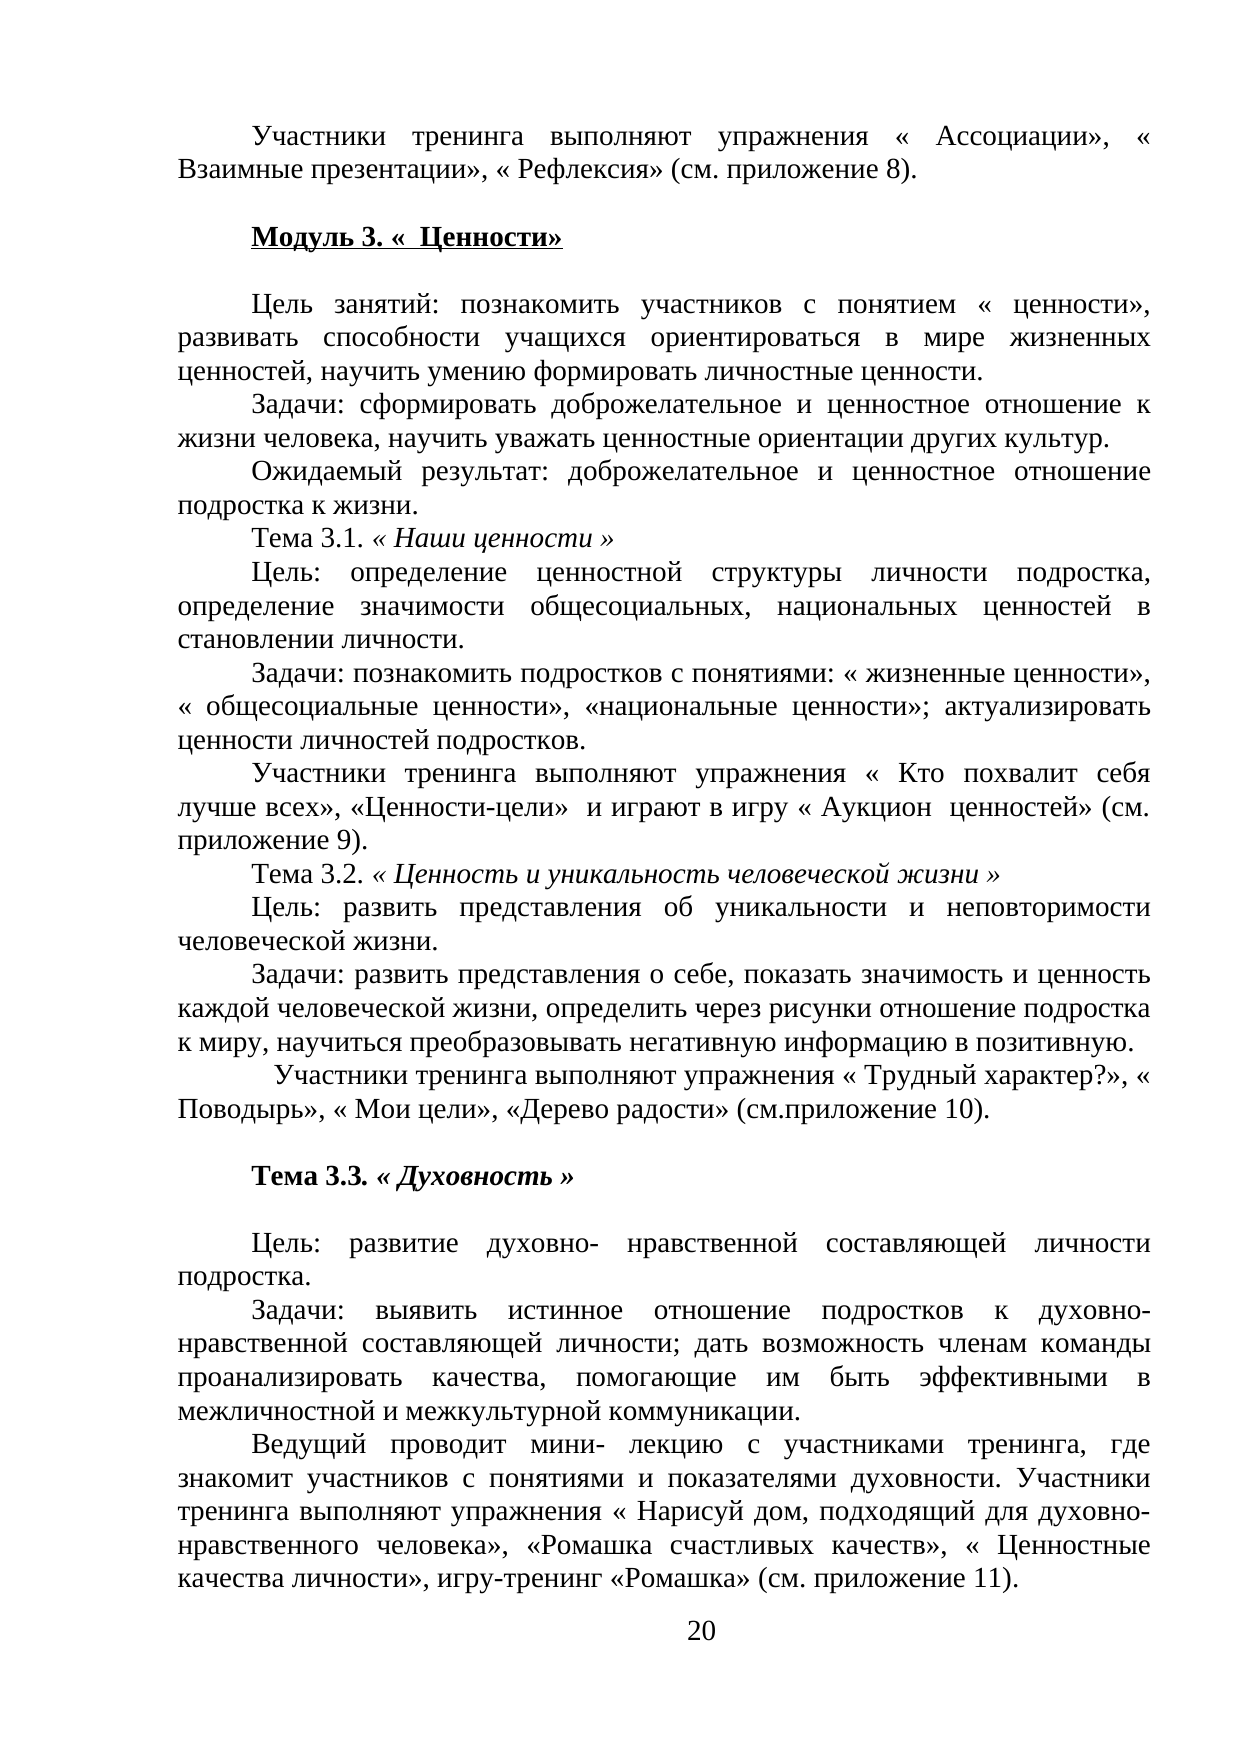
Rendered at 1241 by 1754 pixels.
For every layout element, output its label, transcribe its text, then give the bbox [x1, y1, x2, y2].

text Задачи: сформировать доброжелательное и ценностное отношение к жизни человека, научить уважать ценностные ориентации других культур. [177, 386, 1152, 453]
text Тема 3.2. « Ценность и уникальность человеческой жизни » [177, 856, 1152, 889]
text Ведущий проводит мини- лекцию с участниками тренинга, где знакомит участников с понятиями и показателями духовности. Участники тренинга выполняют упражнения « Нарисуй дом, подходящий для духовно-нравственного человека», «Ромашка счастливых качеств», « Ценностные качества личности», игру-тренинг «Ромашка» (см. приложение 11). [177, 1426, 1152, 1594]
text Тема 3.1. « Наши ценности » [177, 521, 1152, 554]
text Цель занятий: познакомить участников с понятием « ценности», развивать способности учащихся ориентироваться в мире жизненных ценностей, научить умению формировать личностные ценности. [177, 286, 1152, 386]
text Ожидаемый результат: доброжелательное и ценностное отношение подростка к жизни. [177, 453, 1152, 521]
text Участники тренинга выполняют упражнения « Трудный характер?», « Поводырь», « Мои цели», «Дерево радости» (см.приложение 10). [177, 1057, 1152, 1124]
text Тема 3.3. « Духовность » [177, 1158, 1152, 1191]
text Задачи: выявить истинное отношение подростков к духовно- нравственной составляющей личности; дать возможность членам команды проанализировать качества, помогающие им быть эффективными в межличностной и межкультурной коммуникации. [177, 1292, 1152, 1426]
text Участники тренинга выполняют упражнения « Ассоциации», « Взаимные презентации», « Рефлексия» (см. приложение 8). [177, 118, 1152, 185]
text Задачи: развить представления о себе, показать значимость и ценность каждой человеческой жизни, определить через рисунки отношение подростка к миру, научиться преобразовывать негативную информацию в позитивную. [177, 957, 1152, 1057]
text Цель: развитие духовно- нравственной составляющей личности подростка. [177, 1225, 1152, 1292]
text Участники тренинга выполняют упражнения « Кто похвалит себя лучше всех», «Ценности-цели» и играют в игру « Аукцион ценностей» (см. приложение 9). [177, 755, 1152, 856]
text Цель: развить представления об уникальности и неповторимости человеческой жизни. [177, 889, 1152, 957]
text Задачи: познакомить подростков с понятиями: « жизненные ценности», « общесоциальные ценности», «национальные ценности»; актуализировать ценности личностей подростков. [177, 655, 1152, 755]
text Цель: определение ценностной структуры личности подростка, определение значимости общесоциальных, национальных ценностей в становлении личности. [177, 554, 1152, 655]
text Модуль 3. « Ценности» [177, 219, 1152, 252]
